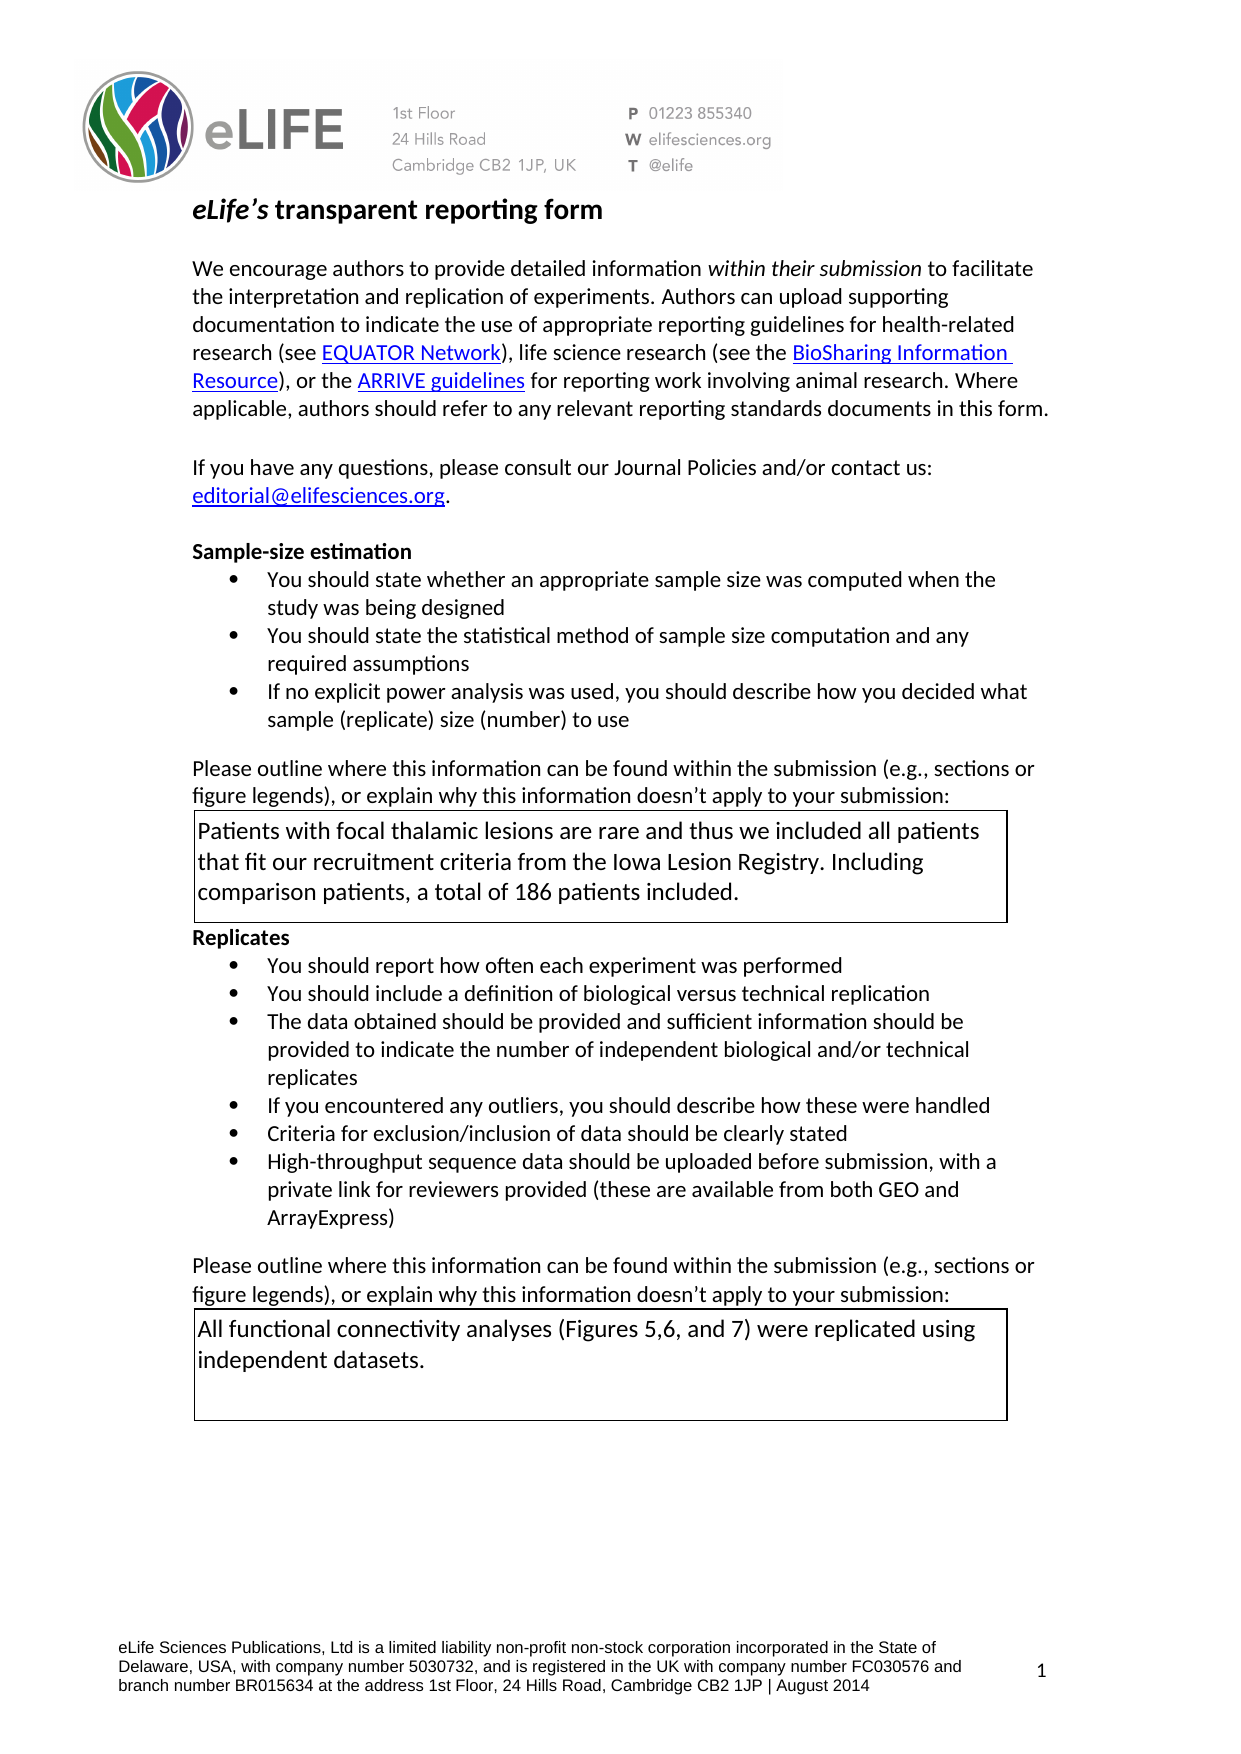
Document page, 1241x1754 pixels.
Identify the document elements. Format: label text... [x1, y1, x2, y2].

list Criteria for exclusion/inclusion of data should be clearly stated [229, 1119, 1053, 1147]
list If no explicit power analysis was used, you should describe how you decided what sample (replicate) size (number) to use [229, 677, 1053, 733]
text Sample-size estimation [192, 537, 1053, 565]
list High-throughput sequence data should be uploaded before submission, with a private link for reviewers provided (these are available from both GEO and ArrayExpress) [229, 1147, 1053, 1231]
list If you encountered any outliers, you should describe how these were handled [229, 1091, 1053, 1119]
text We encourage authors to provide detailed information within their submission to facilitate the interpretation and replication of experiments. Authors can upload supporting documentation to indicate the use of appropriate reporting guidelines for health-related research (see EQUATOR Network), life science research (see the BioSharing Information Resource), or the ARRIVE guidelines for reporting work involving animal research. Where applicable, authors should refer to any relevant reporting standards documents in this form. [192, 254, 1053, 423]
text eLife’s transparent reporting form [192, 191, 1053, 226]
list You should report how often each experiment was performed [229, 951, 1053, 979]
list You should state whether an appropriate sample size was computed when the study was being designed [229, 565, 1053, 621]
text All functional connectivity analyses (Figures 5,6, and 7) were replicated using independent datasets. [195, 1311, 1006, 1377]
list You should include a definition of biological versus technical replication [229, 979, 1053, 1007]
list The data obtained should be provided and sufficient information should be provided to indicate the number of independent biological and/or technical replicates [229, 1007, 1053, 1091]
text Replicates [192, 838, 1053, 951]
text Patients with focal thalamic lesions are rare and thus we included all patients that fit our recruitment criteria from the Iowa Lesion Registry. Including comparison patients, a total of 186 patients included. [195, 813, 1006, 909]
list You should state the statistical method of sample size computation and any required assumptions [229, 621, 1053, 677]
picture [73, 59, 784, 191]
text If you have any questions, please consult our Journal Policies and/or contact us: editorial@elifesciences.org. [192, 453, 1053, 509]
